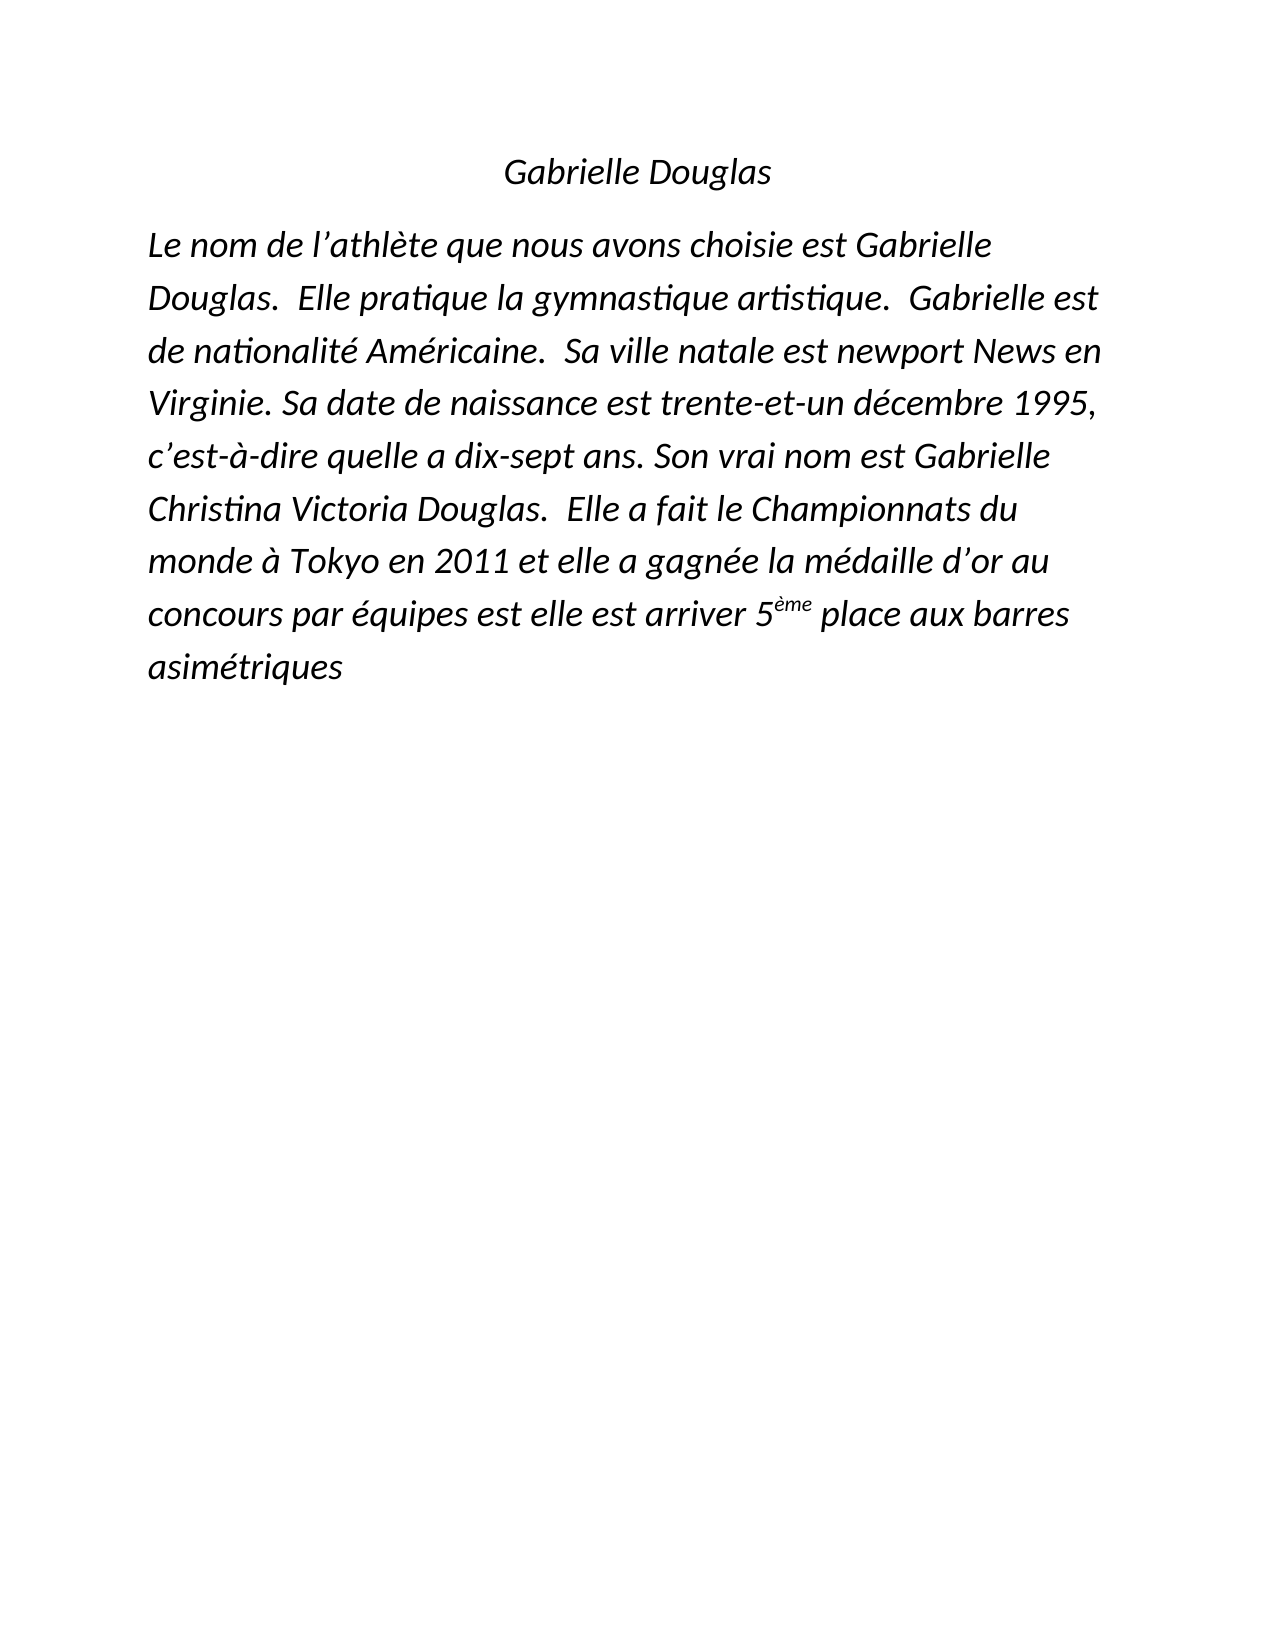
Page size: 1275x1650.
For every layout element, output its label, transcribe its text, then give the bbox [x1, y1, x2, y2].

text Gabrielle Douglas [148, 148, 1127, 193]
text Le nom de l’athlète que nous avons choisie est Gabrielle Douglas. Elle pratique la gymnastique artistique. Gabrielle est de nationalité Américaine. Sa ville natale est newport News en Virginie. Sa date de naissance est trente-et-un décembre 1995, c’est-à-dire quelle a dix-sept ans. Son vrai nom est Gabrielle Christina Victoria Douglas. Elle a fait le Championnats du monde à Tokyo en 2011 et elle a gagnée la médaille d’or au concours par équipes est elle est arriver 5ème place aux barres asimétriques [148, 221, 1127, 689]
